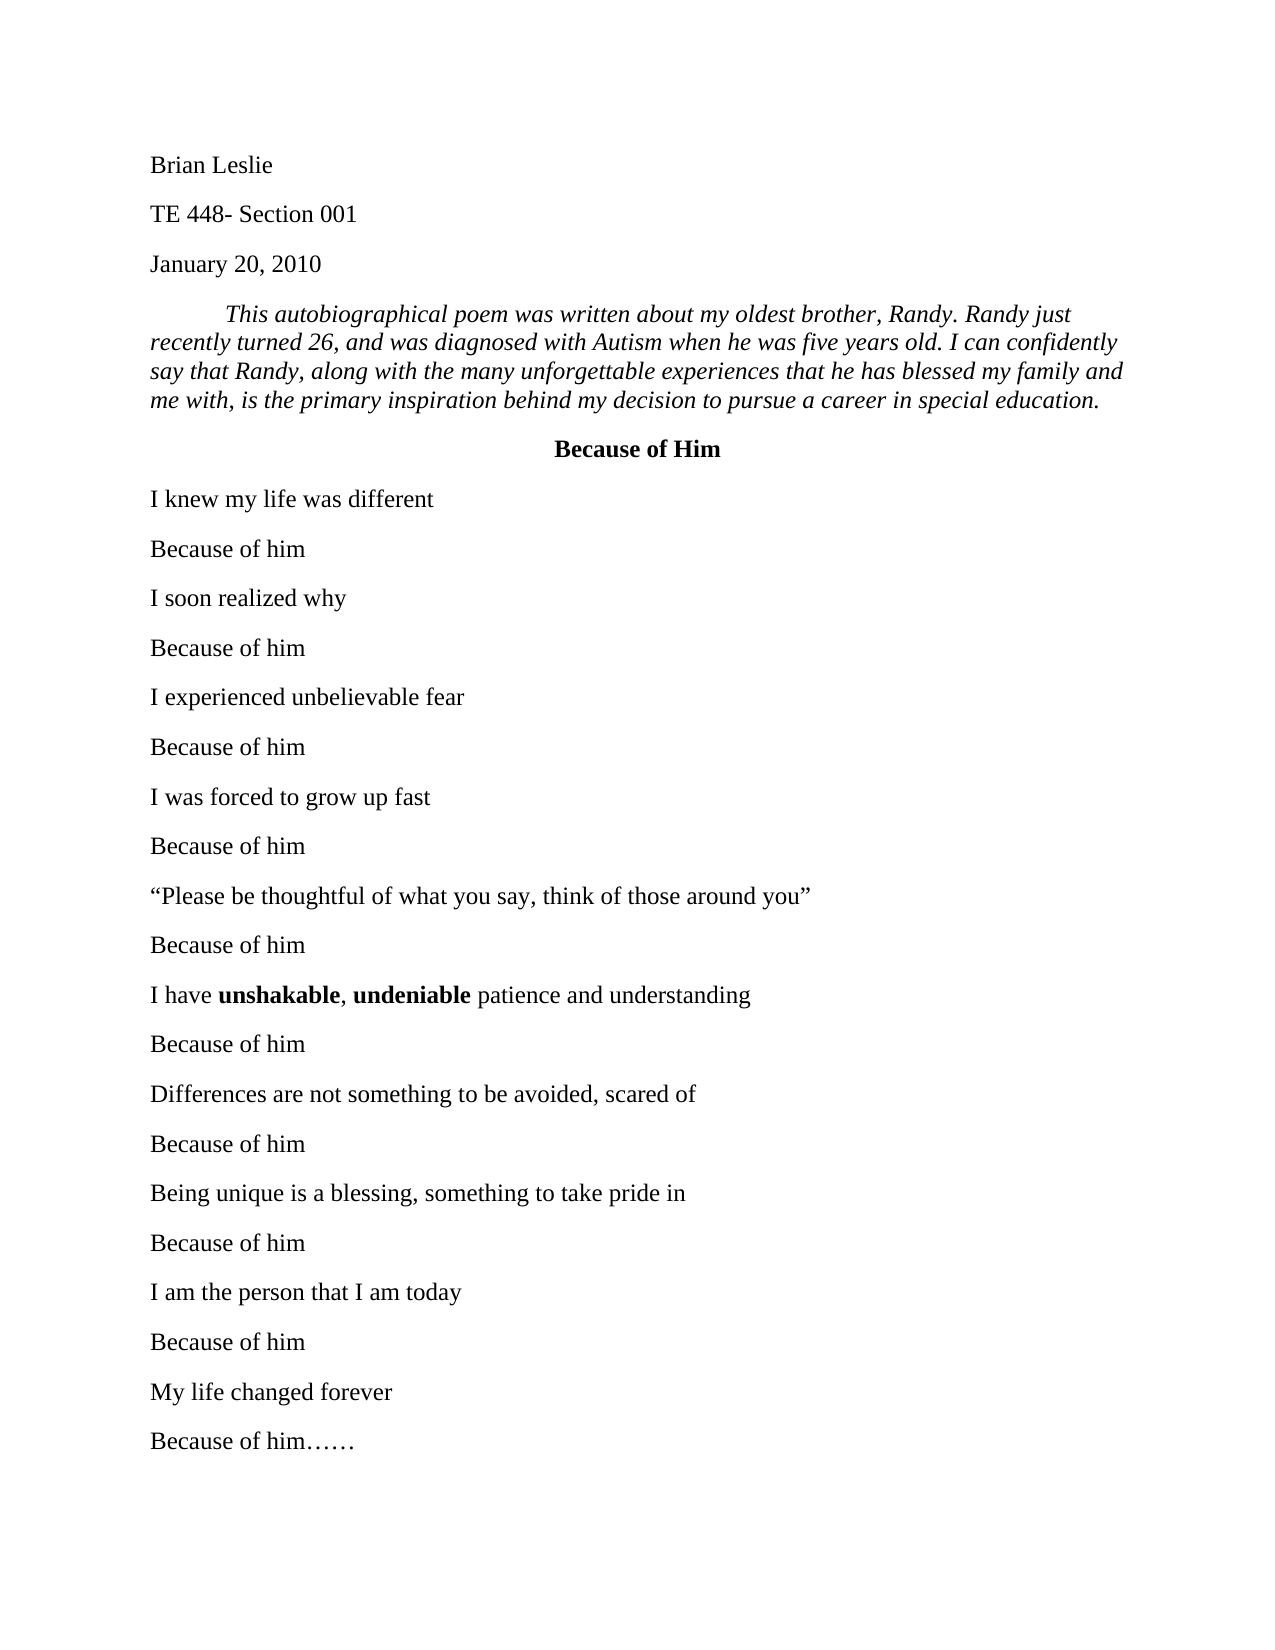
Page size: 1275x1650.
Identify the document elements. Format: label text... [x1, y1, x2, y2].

text Being unique is a blessing, something to take pride in [150, 1178, 1125, 1207]
text My life changed forever [150, 1377, 1125, 1405]
text Because of him [150, 534, 1125, 562]
text I knew my life was different [150, 484, 1125, 513]
text Differences are not something to be avoided, scared of [150, 1079, 1125, 1108]
text Because of him [150, 732, 1125, 761]
text I was forced to grow up fast [150, 782, 1125, 810]
text Because of him [150, 930, 1125, 959]
text Because of him [150, 1327, 1125, 1356]
text TE 448- Section 001 [150, 199, 1125, 228]
text January 20, 2010 [150, 249, 1125, 278]
text This autobiographical poem was written about my oldest brother, Randy. Randy just recently turned 26, and was diagnosed with Autism when he was five years old. I can confidently say that Randy, along with the many unforgettable experiences that he has blessed my family and me with, is the primary inspiration behind my decision to pursue a career in special education. [150, 299, 1125, 414]
text Because of him [150, 633, 1125, 662]
text I soon realized why [150, 583, 1125, 612]
text I am the person that I am today [150, 1277, 1125, 1306]
text I experienced unbelievable fear [150, 682, 1125, 711]
text Because of him [150, 1029, 1125, 1058]
text Because of him [150, 1228, 1125, 1257]
text Because of him…… [150, 1426, 1125, 1455]
text Because of Him [150, 434, 1125, 463]
text “Please be thoughtful of what you say, think of those around you” [150, 881, 1125, 909]
text I have unshakable, undeniable patience and understanding [150, 980, 1125, 1009]
text Because of him [150, 1129, 1125, 1157]
text Brian Leslie [150, 150, 1125, 179]
text Because of him [150, 831, 1125, 860]
